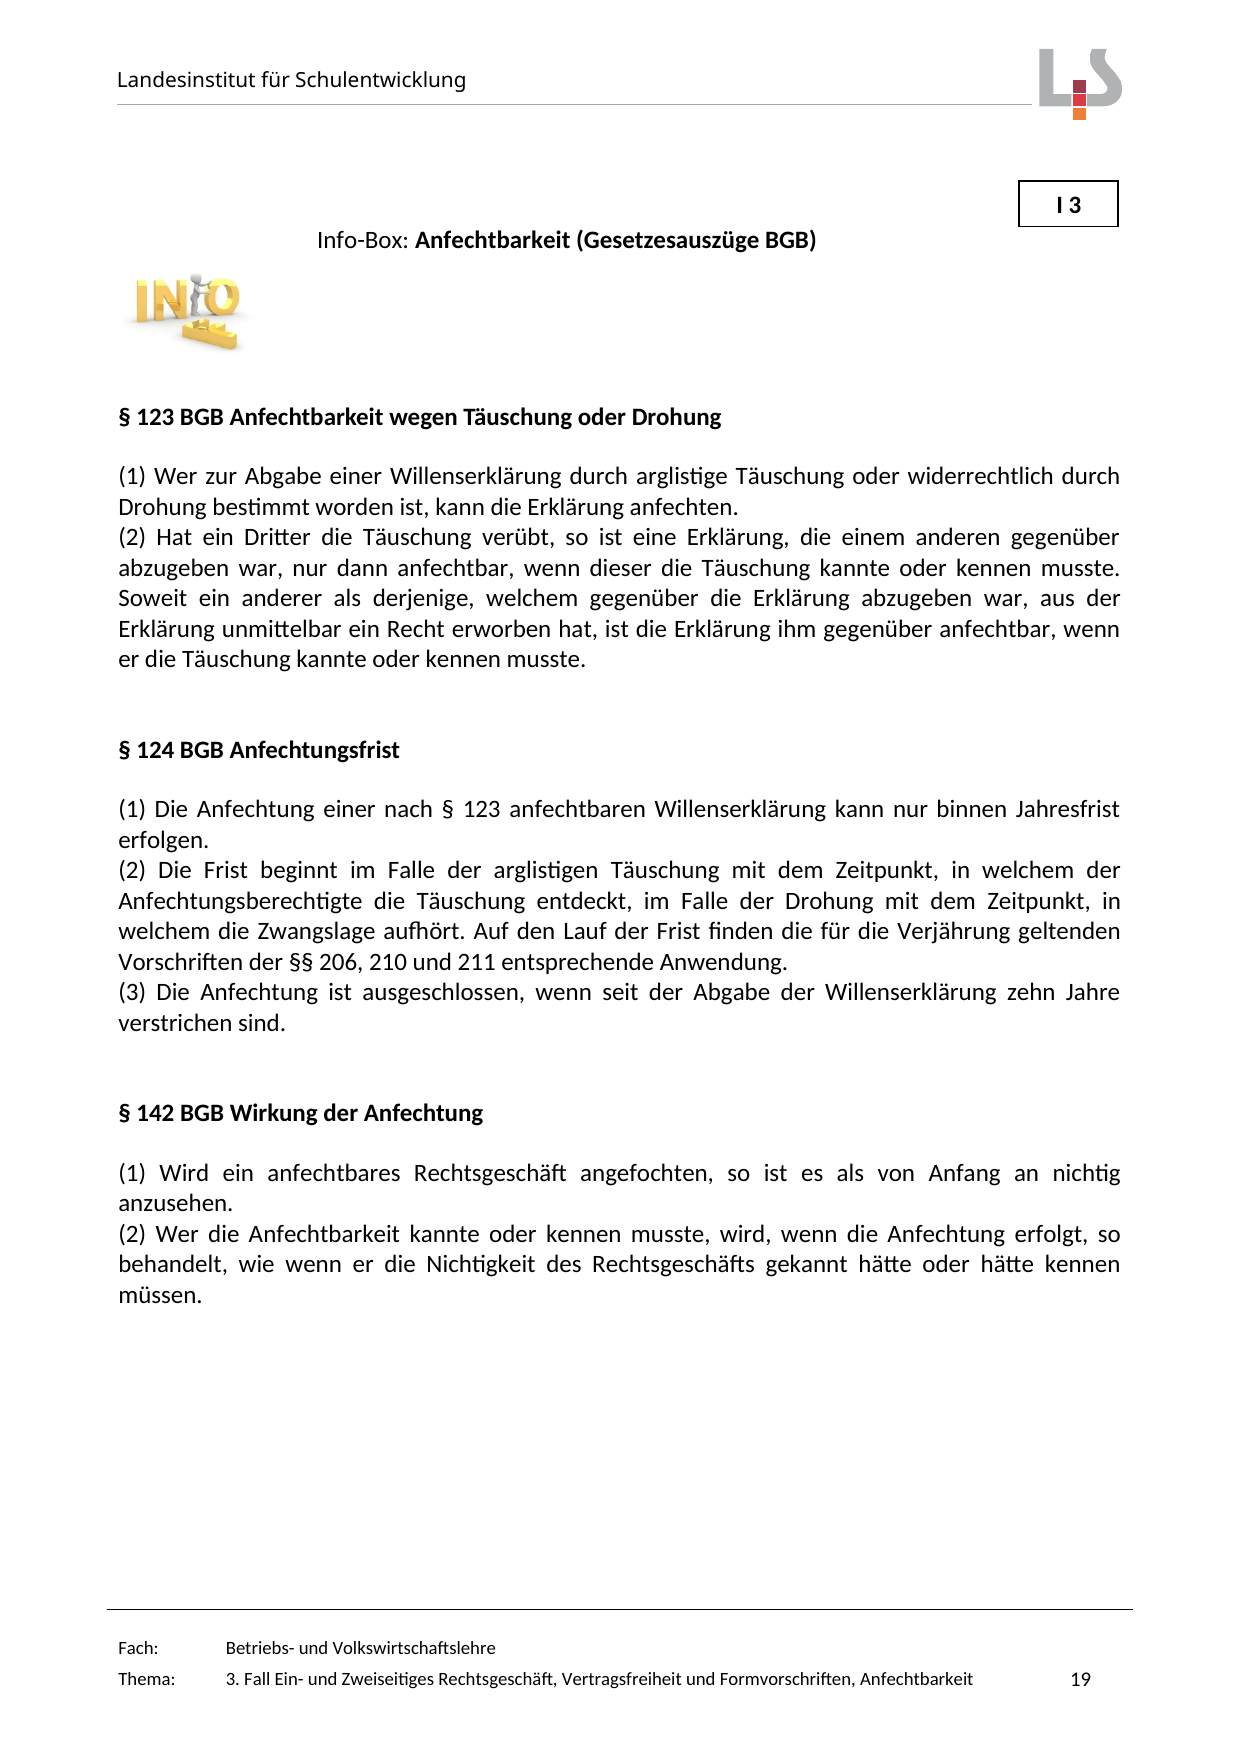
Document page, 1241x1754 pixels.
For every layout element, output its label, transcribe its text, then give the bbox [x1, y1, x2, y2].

text (1) Die Anfechtung einer nach § 123 anfechtbaren Willenserklärung kann nur binnen Jahresfrist erfolgen. [118, 793, 1122, 854]
text (2) Die Frist beginnt im Falle der arglistigen Täuschung mit dem Zeitpunkt, in welchem der Anfechtungsberechtigte die Täuschung entdeckt, im Falle der Drohung mit dem Zeitpunkt, in welchem die Zwangslage aufhört. Auf den Lauf der Frist finden die für die Verjährung geltenden Vorschriften der §§ 206, 210 und 211 entsprechende Anwendung. [118, 854, 1122, 977]
text § 142 BGB Wirkung der Anfechtung [118, 1097, 1122, 1128]
subtitle Info-Box: Anfechtbarkeit (Gesetzesauszüge BGB) [156, 216, 1122, 256]
text § 123 BGB Anfechtbarkeit wegen Täuschung oder Drohung [118, 401, 1122, 431]
text (2) Wer die Anfechtbarkeit kannte oder kennen musste, wird, wenn die Anfechtung erfolgt, so behandelt, wie wenn er die Nichtigkeit des Rechtsgeschäfts gekannt hätte oder hätte kennen müssen. [118, 1218, 1122, 1309]
text § 124 BGB Anfechtungsfrist [118, 734, 1122, 764]
text (2) Hat ein Dritter die Täuschung verübt, so ist eine Erklärung, die einem anderen gegenüber abzugeben war, nur dann anfechtbar, wenn dieser die Täuschung kannte oder kennen musste. Soweit ein anderer als derjenige, welchem gegenüber die Erklärung abzugeben war, aus der Erklärung unmittelbar ein Recht erworben hat, ist die Erklärung ihm gegenüber anfechtbar, wenn er die Täuschung kannte oder kennen musste. [118, 521, 1122, 674]
text (1) Wird ein anfechtbares Rechtsgeschäft angefochten, so ist es als von Anfang an nichtig anzusehen. [118, 1157, 1122, 1218]
picture [121, 219, 261, 359]
text (1) Wer zur Abgabe einer Willenserklärung durch arglistige Täuschung oder widerrechtlich durch Drohung bestimmt worden ist, kann die Erklärung anfechten. [118, 460, 1122, 521]
text (3) Die Anfechtung ist ausgeschlossen, wenn seit der Abgabe der Willenserklärung zehn Jahre verstrichen sind. [118, 977, 1122, 1038]
